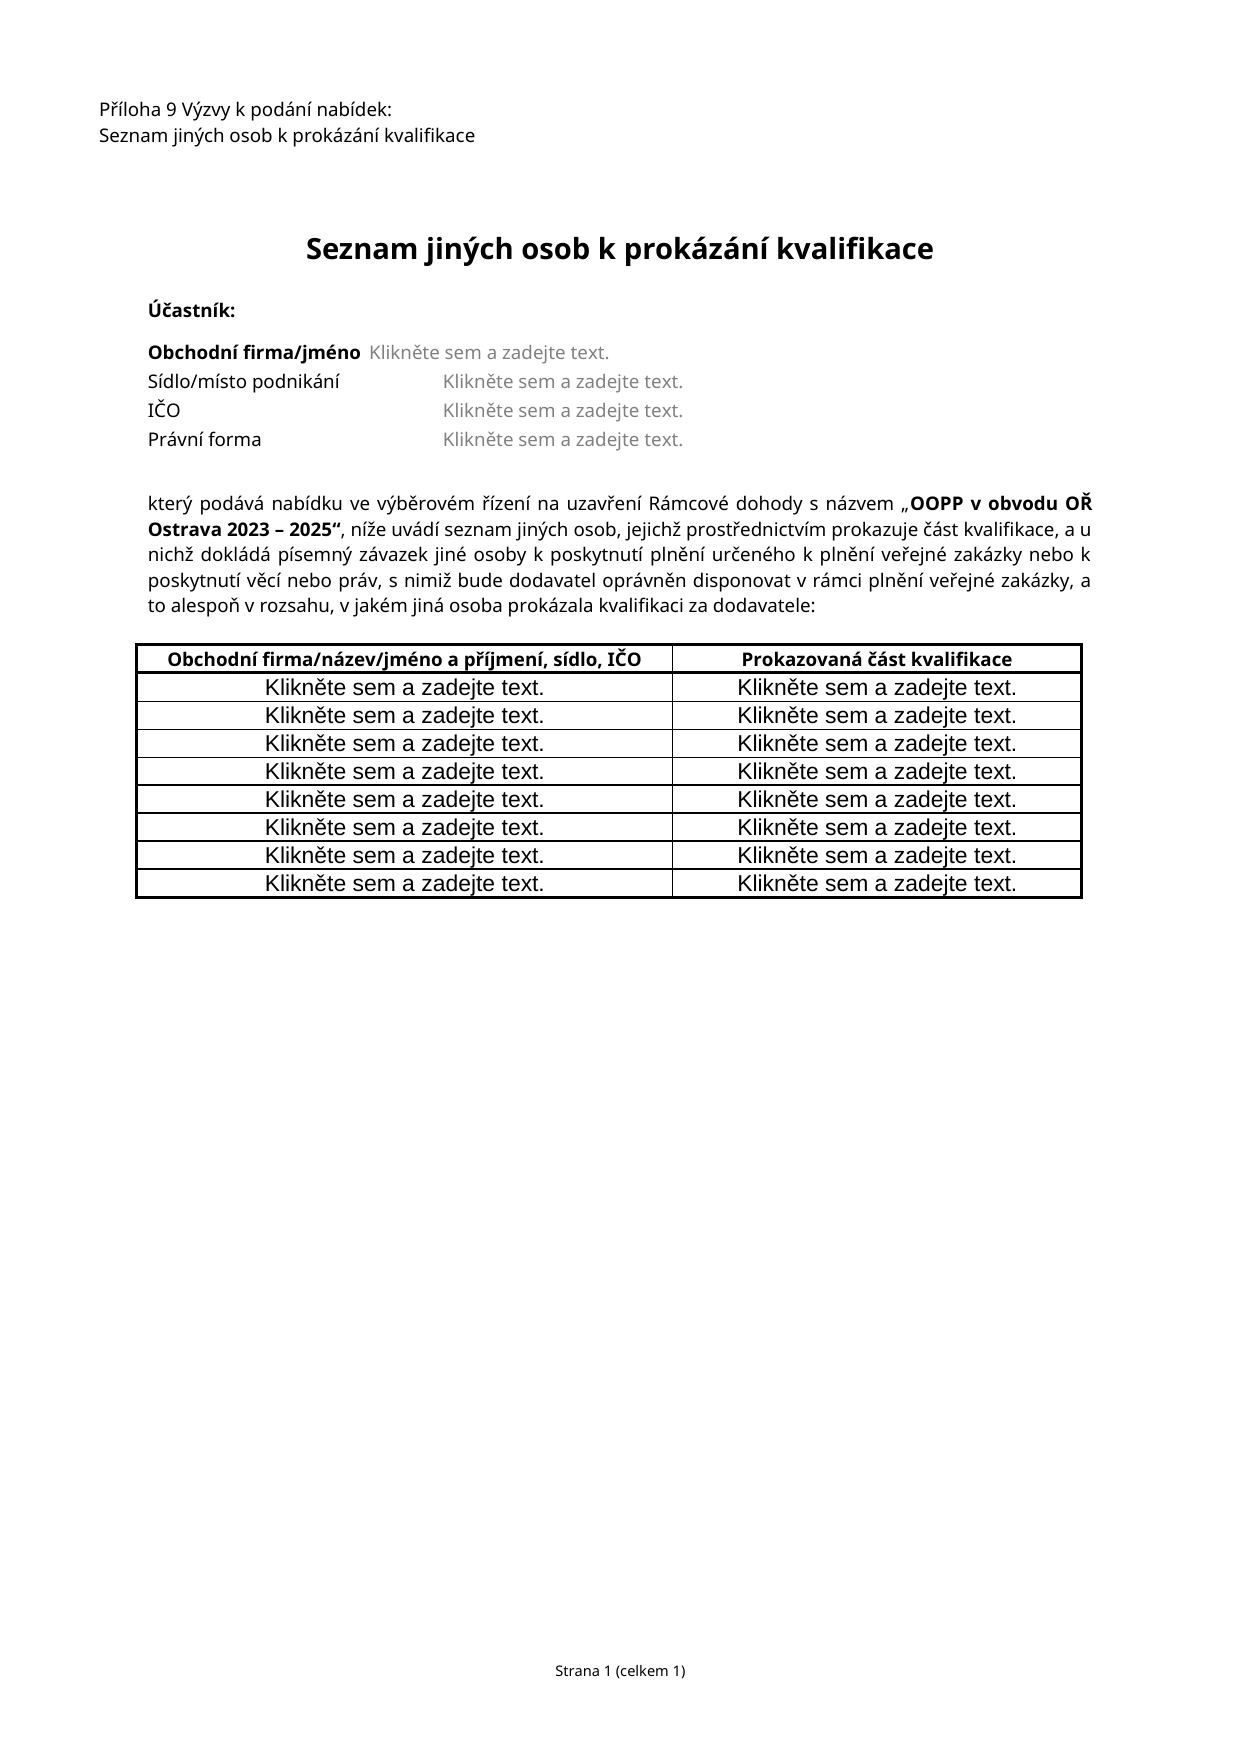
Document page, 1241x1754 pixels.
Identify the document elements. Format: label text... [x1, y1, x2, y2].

text Právní forma [148, 423, 1093, 452]
text který podává nabídku ve výběrovém řízení na uzavření Rámcové dohody s názvem „OOPP v obvodu OŘ Ostrava 2023 – 2025“, níže uvádí seznam jiných osob, jejichž prostřednictvím prokazuje část kvalifikace, a u nichž dokládá písemný závazek jiné osoby k poskytnutí plnění určeného k plnění veřejné zakázky nebo k poskytnutí věcí nebo práv, s nimiž bude dodavatel oprávněn disponovat v rámci plnění veřejné zakázky, a to alespoň v rozsahu, v jakém jiná osoba prokázala kvalifikaci za dodavatele: [148, 490, 1093, 618]
title Seznam jiných osob k prokázání kvalifikace [148, 228, 1093, 268]
table_header Prokazovaná část kvalifikace [673, 646, 1080, 671]
text Sídlo/místo podnikání [148, 365, 1093, 394]
text Účastník: [148, 293, 1093, 324]
text Obchodní firma/jméno [148, 336, 1093, 365]
table_header Obchodní firma/název/jméno a příjmení, sídlo, IČO [138, 646, 672, 671]
text IČO [148, 394, 1093, 423]
